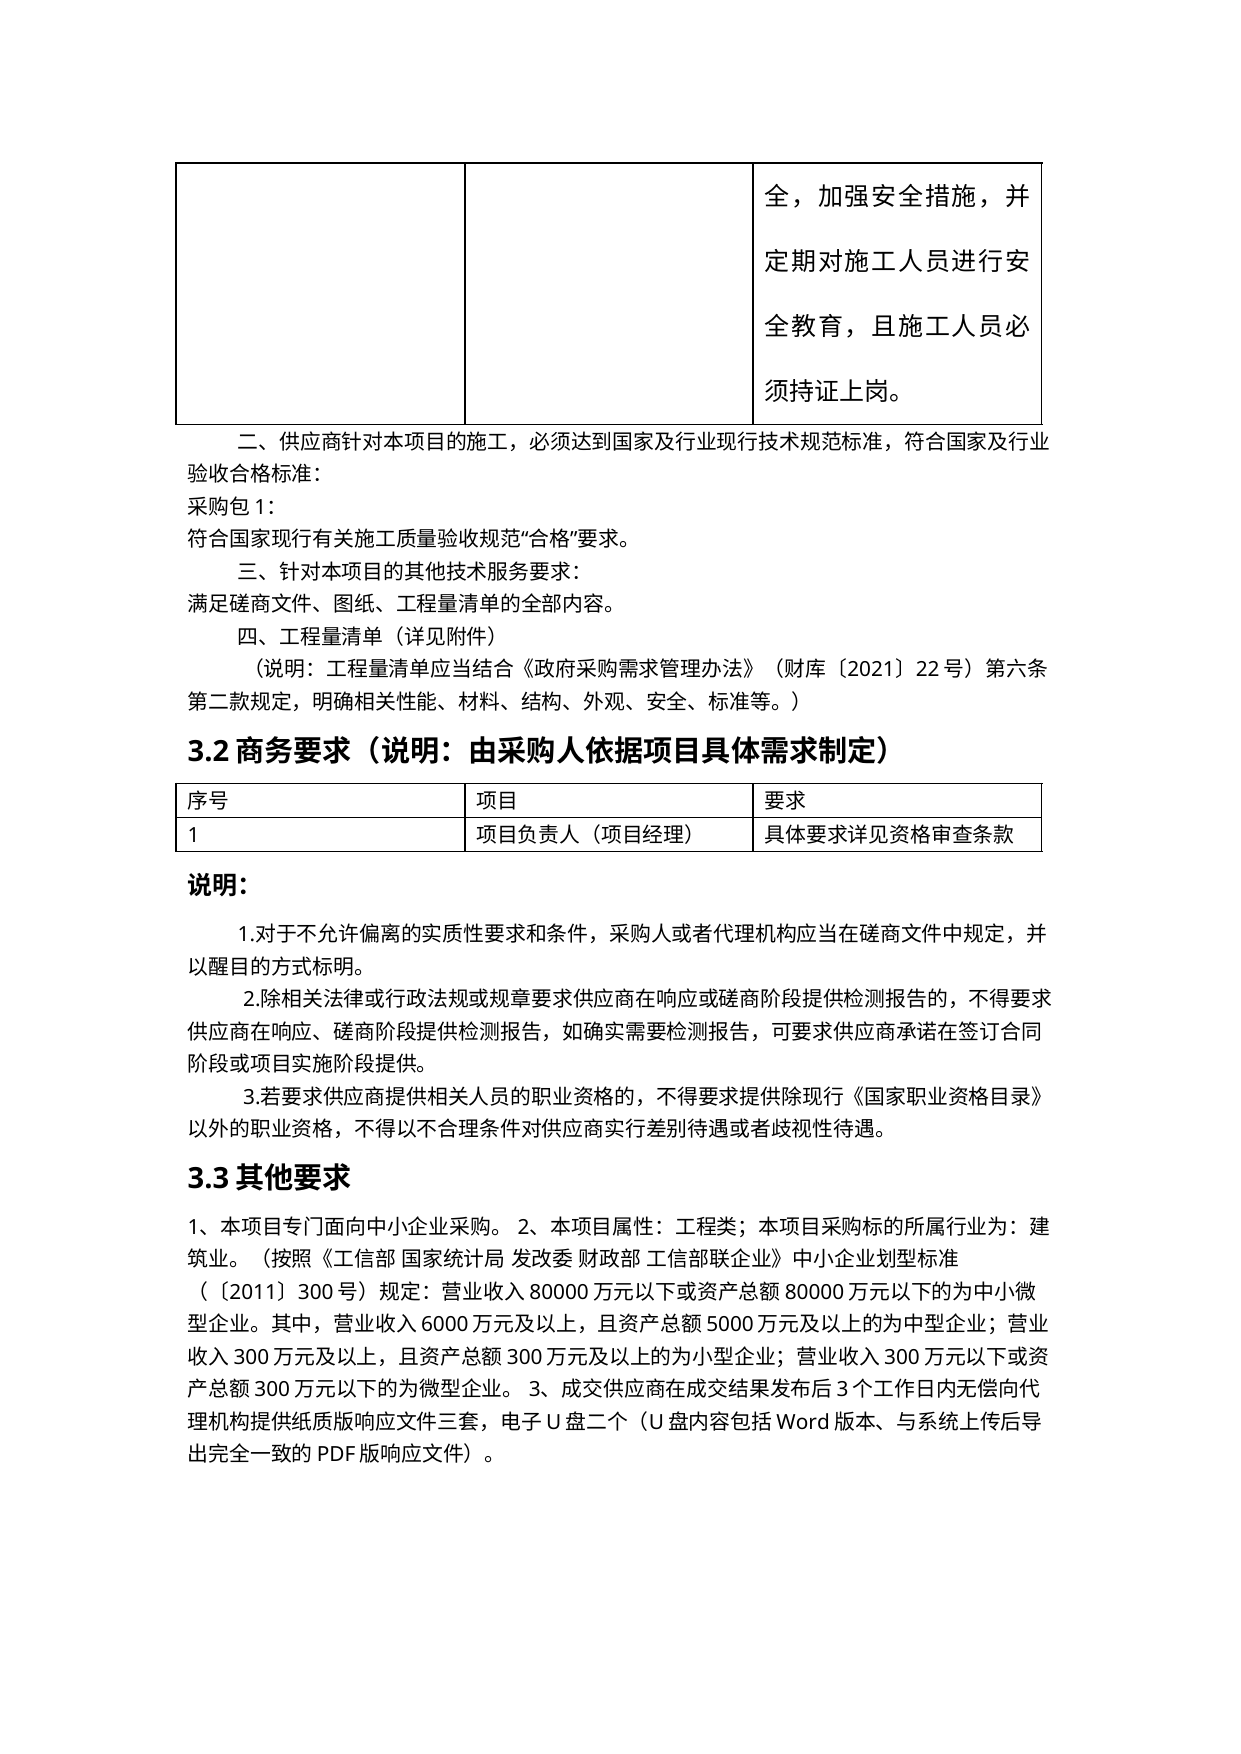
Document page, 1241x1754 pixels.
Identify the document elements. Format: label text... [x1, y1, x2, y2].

text 三、针对本项目的其他技术服务要求： [187, 555, 1053, 588]
table_cell 1 [177, 818, 464, 851]
text 3.3其他要求 [187, 1145, 1053, 1210]
table_header 序号 [177, 784, 464, 817]
text 符合国家现行有关施工质量验收规范“合格”要求。 [187, 523, 1053, 555]
text 四、工程量清单（详见附件） [187, 620, 1053, 653]
text 满足磋商文件、图纸、工程量清单的全部内容。 [187, 588, 1053, 620]
text 1、本项目专门面向中小企业采购。 2、本项目属性：工程类；本项目采购标的所属行业为：建筑业。（按照《工信部 国家统计局 发改委 财政部 工信部联企业》中小企业划型标准（〔2011〕300号）规定：营业收入80000万元以下或资产总额80000万元以下的为中小微型企业。其中，营业收入6000万元及以上，且资产总额5000万元及以上的为中型企业；营业收入300万元及以上，且资产总额300万元及以上的为小型企业；营业收入300万元以下或资产总额300万元以下的为微型企业。 3、成交供应商在成交结果发布后3个工作日内无偿向代理机构提供纸质版响应文件三套，电子U盘二个（U盘内容包括Word版本、与系统上传后导出完全一致的PDF版响应文件）。 [187, 1210, 1053, 1470]
text 说明： [187, 852, 1053, 917]
text 1.对于不允许偏离的实质性要求和条件，采购人或者代理机构应当在磋商文件中规定，并以醒目的方式标明。 [187, 917, 1053, 982]
text 3.若要求供应商提供相关人员的职业资格的，不得要求提供除现行《国家职业资格目录》以外的职业资格，不得以不合理条件对供应商实行差别待遇或者歧视性待遇。 [187, 1080, 1053, 1145]
text 2.除相关法律或行政法规或规章要求供应商在响应或磋商阶段提供检测报告的，不得要求供应商在响应、磋商阶段提供检测报告，如确实需要检测报告，可要求供应商承诺在签订合同阶段或项目实施阶段提供。 [187, 982, 1053, 1080]
text 二、供应商针对本项目的施工，必须达到国家及行业现行技术规范标准，符合国家及行业验收合格标准： [187, 425, 1053, 490]
table_cell 1 [177, 164, 464, 423]
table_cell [754, 164, 1041, 423]
table_cell 具体要求详见资格审查条款 [754, 818, 1041, 851]
text （说明：工程量清单应当结合《政府采购需求管理办法》（财库〔2021〕22号）第六条第二款规定，明确相关性能、材料、结构、外观、安全、标准等。） [187, 653, 1053, 718]
table_cell 项目负责人（项目经理） [466, 818, 752, 851]
table_cell [466, 164, 752, 423]
table_header 项目 [466, 784, 752, 817]
text 3.2商务要求（说明：由采购人依据项目具体需求制定） [187, 718, 1053, 783]
text 采购包1： [187, 490, 1053, 523]
table_header 要求 [754, 784, 1041, 817]
